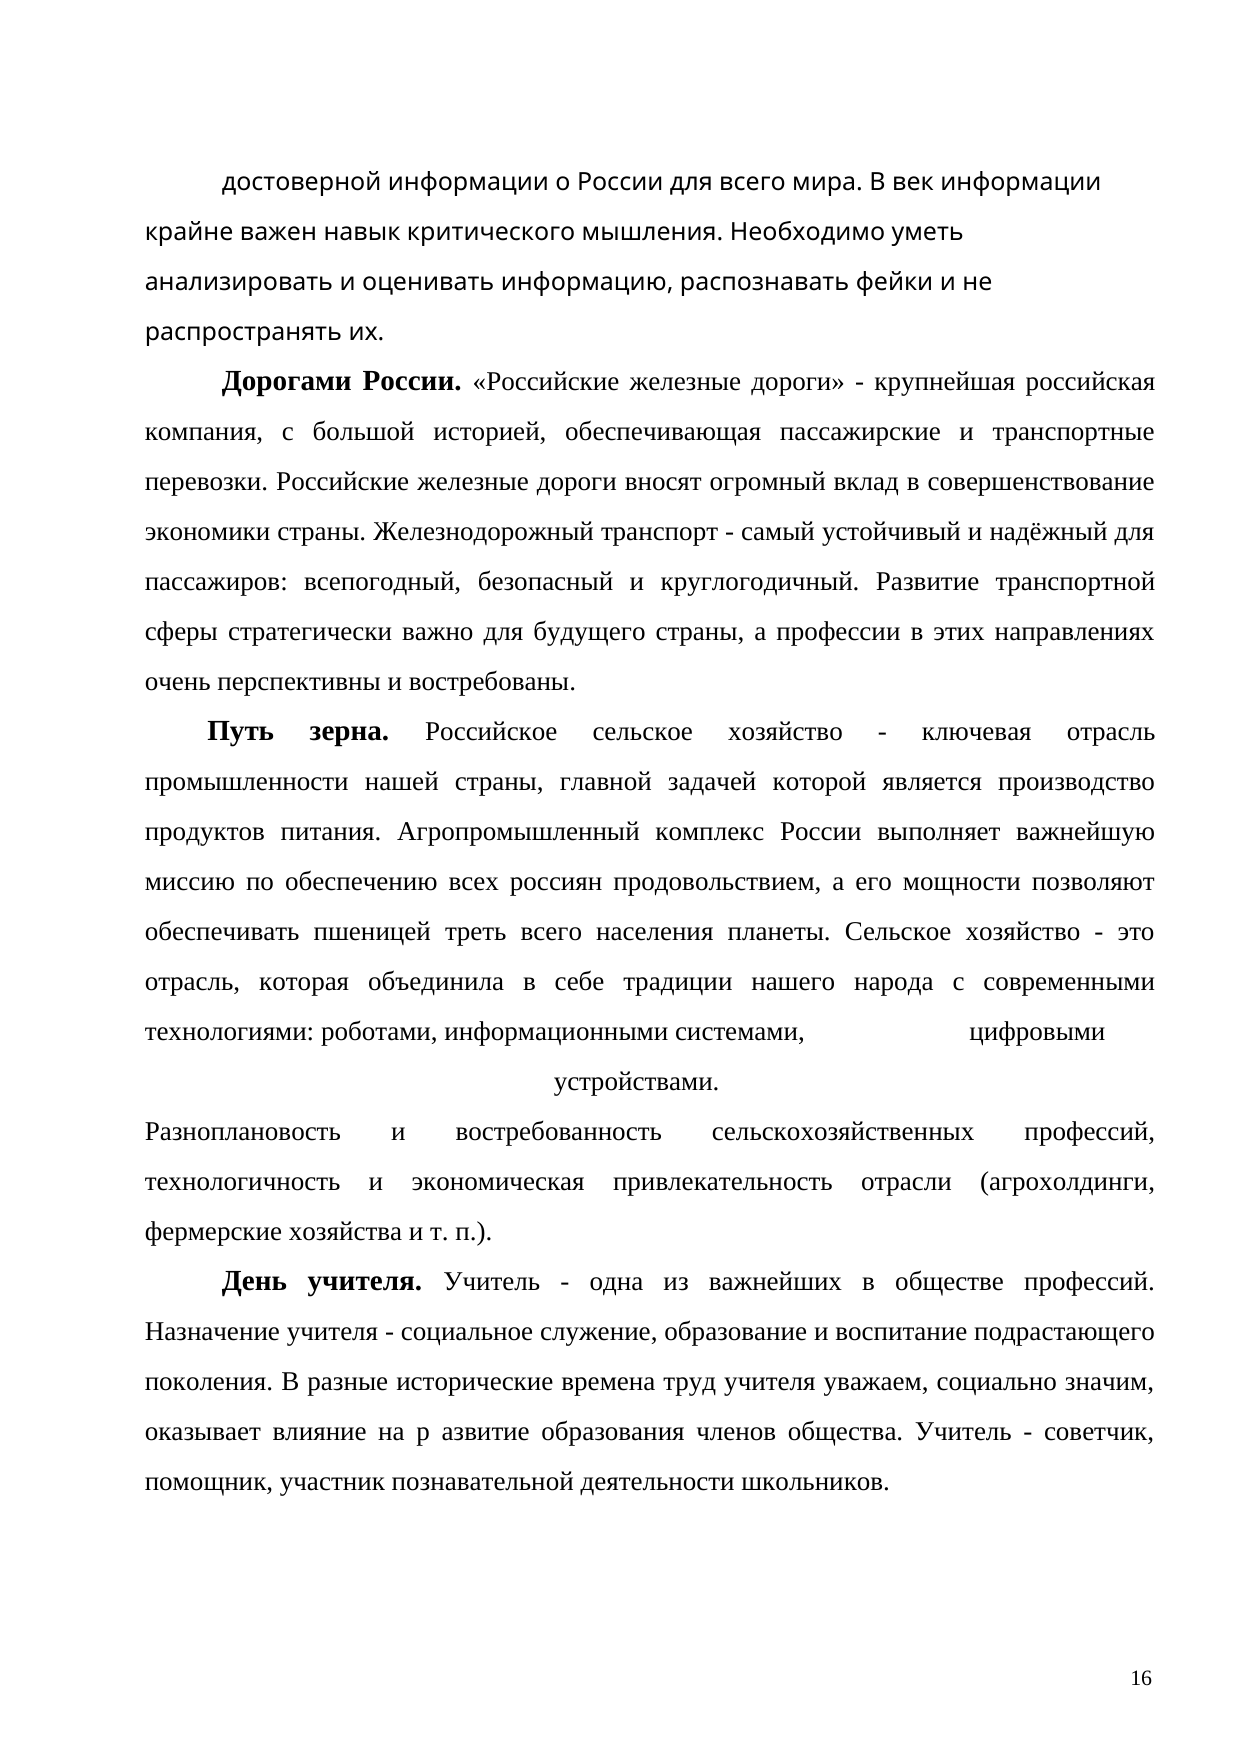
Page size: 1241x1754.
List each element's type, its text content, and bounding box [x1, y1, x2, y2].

text Путь зерна. Российское сельское хозяйство - ключевая отрасль промышленности нашей страны, главной задачей которой является производство продуктов питания. Агропромышленный комплекс России выполняет важнейшую миссию по обеспечению всех россиян продовольствием, а его мощности позволяют обеспечивать пшеницей треть всего населения планеты. Сельское хозяйство - это отрасль, которая объединила в себе традиции нашего народа с современными технологиями: роботами, информационными системами, цифровыми устройствами. [144, 700, 1156, 1100]
text Дорогами России. «Российские железные дороги» - крупнейшая российская компания, с большой историей, обеспечивающая пассажирские и транспортные перевозки. Российские железные дороги вносят огромный вклад в совершенствование экономики страны. Железнодорожный транспорт - самый устойчивый и надёжный для пассажиров: всепогодный, безопасный и круглогодичный. Развитие транспортной сферы стратегически важно для будущего страны, а профессии в этих направлениях очень перспективны и востребованы. [144, 350, 1156, 700]
text Разноплановость и востребованность сельскохозяйственных профессий, технологичность и экономическая привлекательность отрасли (агрохолдинги, фермерские хозяйства и т. п.). [144, 1100, 1156, 1250]
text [144, 150, 1156, 350]
text День учителя. Учитель - одна из важнейших в обществе профессий. Назначение учителя - социальное служение, образование и воспитание подрастающего поколения. В разные исторические времена труд учителя уважаем, социально значим, оказывает влияние на р азвитие образования членов общества. Учитель - советчик, помощник, участник познавательной деятельности школьников. [144, 1250, 1156, 1500]
